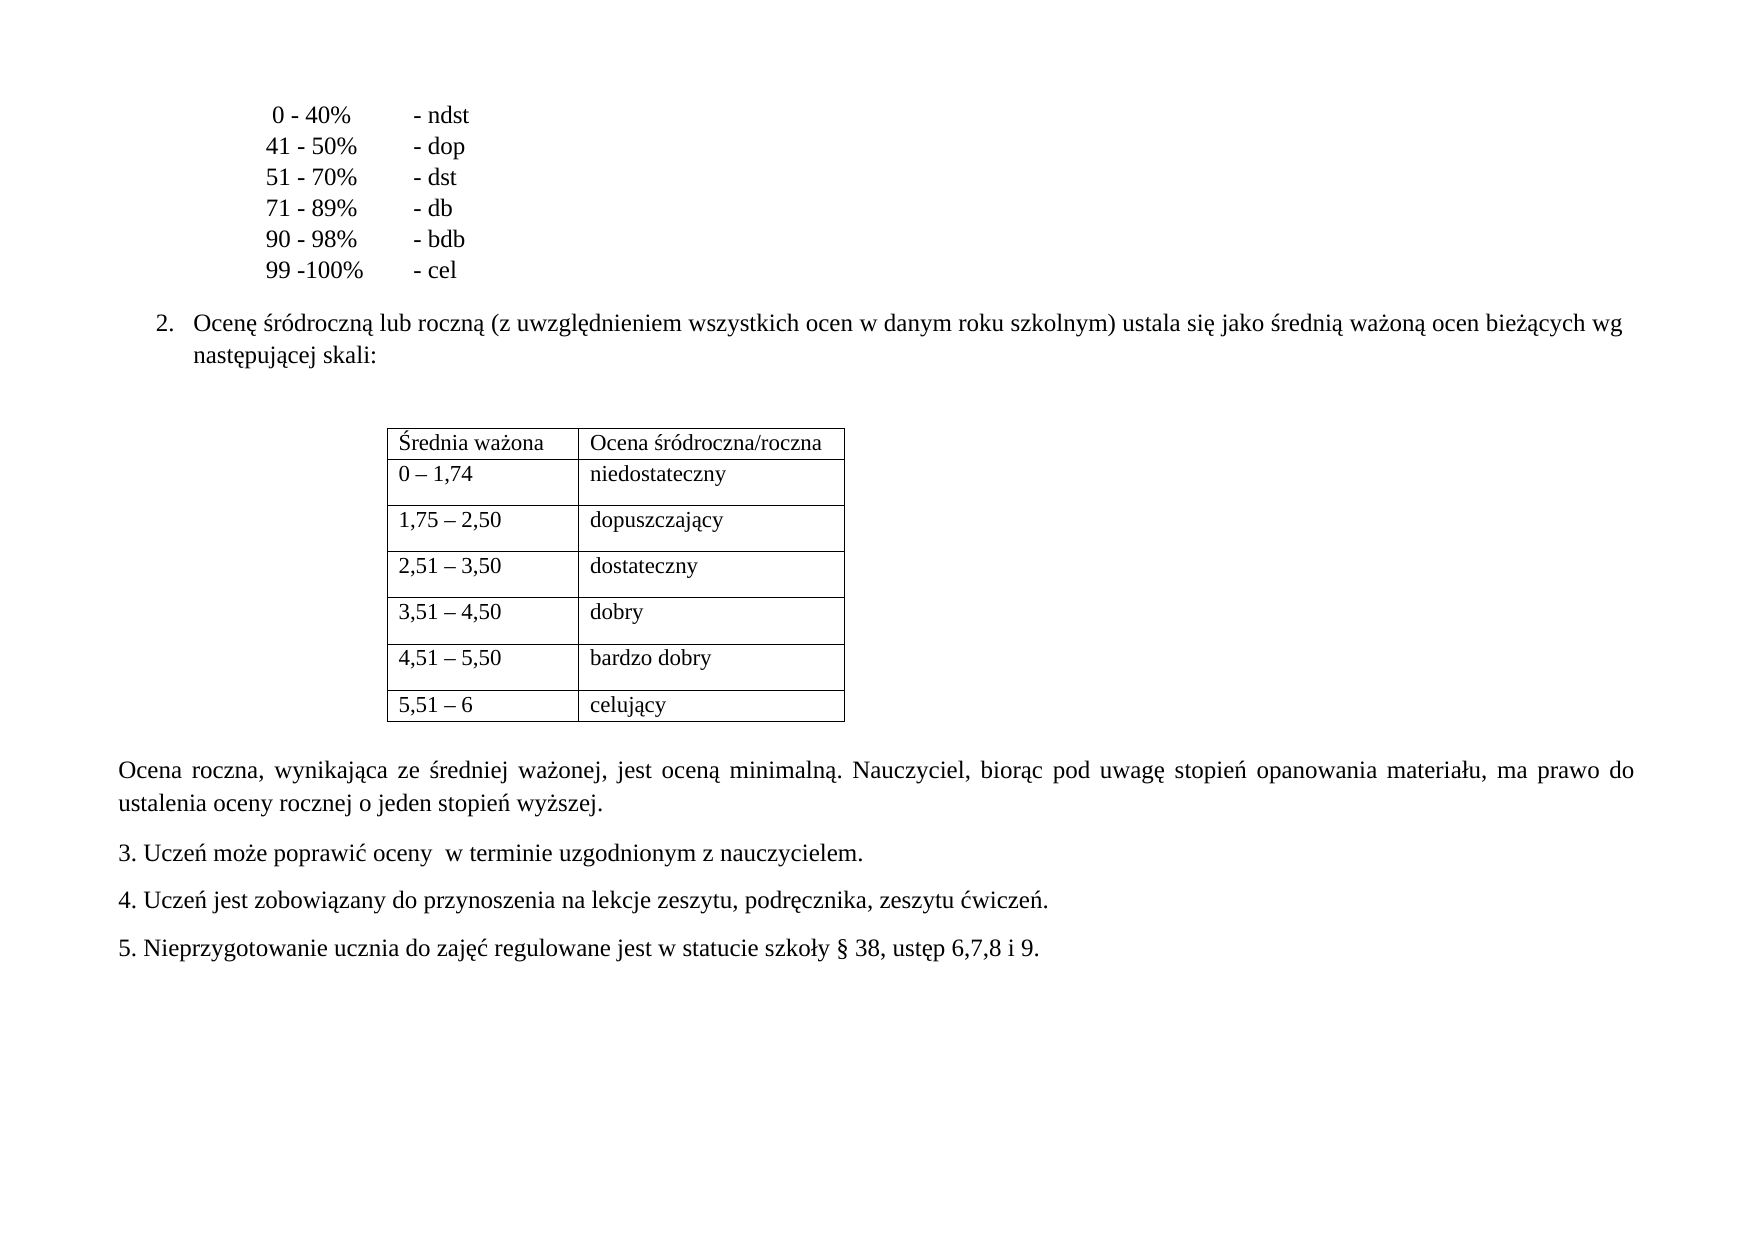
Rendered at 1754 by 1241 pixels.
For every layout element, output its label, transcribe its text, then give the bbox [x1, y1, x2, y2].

table_cell celujący [579, 691, 844, 721]
table_header Ocena śródroczna/roczna [579, 429, 844, 459]
text 5. Nieprzygotowanie ucznia do zajęć regulowane jest w statucie szkoły § 38, ustęp 6,7,8 i 9. [118, 933, 1636, 962]
table_header Średnia ważona [388, 429, 578, 459]
table_cell dostateczny [579, 552, 844, 597]
table_cell niedostateczny [579, 460, 844, 505]
text 4. Uczeń jest zobowiązany do przynoszenia na lekcje zeszytu, podręcznika, zeszytu ćwiczeń. [118, 885, 1636, 914]
text 0 - 40% - ndst 41 - 50% - dop 51 - 70% - dst 71 - 89% - db 90 - 98% - bdb 99 -100% - cel [266, 100, 1636, 284]
table_cell bardzo dobry [579, 645, 844, 689]
table_cell 5,51 – 6 [388, 691, 578, 721]
table_cell 0 – 1,74 [388, 460, 578, 505]
table_cell 3,51 – 4,50 [388, 598, 578, 643]
table_cell dopuszczający [579, 506, 844, 551]
list Ocenę śródroczną lub roczną (z uwzględnieniem wszystkich ocen w danym roku szkolnym) ustala się jako średnią ważoną ocen bieżących wg następującej skali: [156, 308, 1624, 369]
table_cell 4,51 – 5,50 [388, 645, 578, 689]
table_cell dobry [579, 598, 844, 643]
table_cell 1,75 – 2,50 [388, 506, 578, 551]
table_cell 2,51 – 3,50 [388, 552, 578, 597]
text Ocena roczna, wynikająca ze średniej ważonej, jest oceną minimalną. Nauczyciel, biorąc pod uwagę stopień opanowania materiału, ma prawo do ustalenia oceny rocznej o jeden stopień wyższej. [118, 755, 1636, 817]
text 3. Uczeń może poprawić oceny w terminie uzgodnionym z nauczycielem. [118, 838, 1636, 866]
